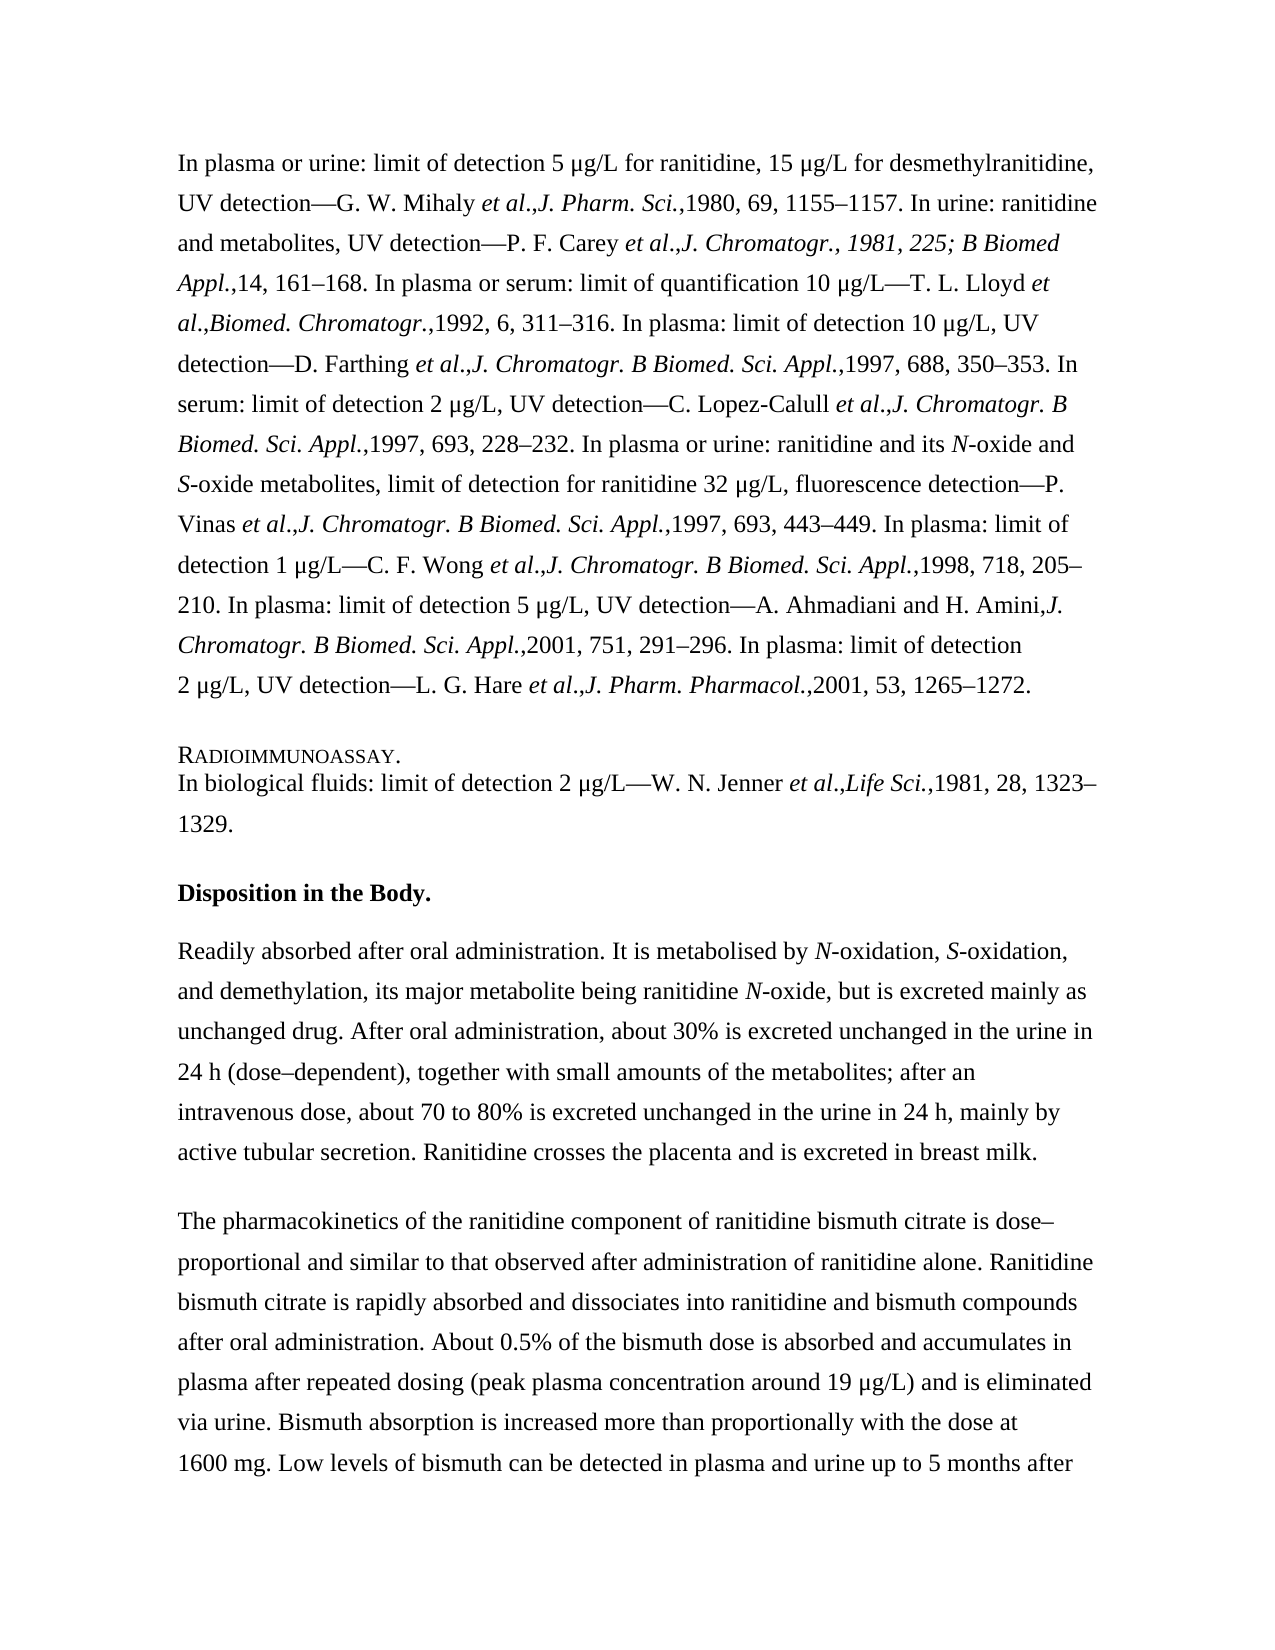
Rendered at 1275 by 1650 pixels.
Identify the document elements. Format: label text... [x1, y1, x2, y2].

text In plasma or urine: limit of detection 5 μg/L for ranitidine, 15 μg/L for desmethylranitidine, UV detection—G. W. Mihaly et al.,J. Pharm. Sci.,1980, 69, 1155–1157. In urine: ranitidine and metabolites, UV detection—P. F. Carey et al.,J. Chromatogr., 1981, 225; B Biomed Appl.,14, 161–168. In plasma or serum: limit of quantification 10 μg/L—T. L. Lloyd et al.,Biomed. Chromatogr.,1992, 6, 311–316. In plasma: limit of detection 10 μg/L, UV detection—D. Farthing et al.,J. Chromatogr. B Biomed. Sci. Appl.,1997, 688, 350–353. In serum: limit of detection 2 μg/L, UV detection—C. Lopez-Calull et al.,J. Chromatogr. B Biomed. Sci. Appl.,1997, 693, 228–232. In plasma or urine: ranitidine and its N-oxide and S-oxide metabolites, limit of detection for ranitidine 32 μg/L, fluorescence detection—P. Vinas et al.,J. Chromatogr. B Biomed. Sci. Appl.,1997, 693, 443–449. In plasma: limit of detection 1 μg/L—C. F. Wong et al.,J. Chromatogr. B Biomed. Sci. Appl.,1998, 718, 205–210. In plasma: limit of detection 5 μg/L, UV detection—A. Ahmadiani and H. Amini,J. Chromatogr. B Biomed. Sci. Appl.,2001, 751, 291–296. In plasma: limit of detection 2 μg/L, UV detection—L. G. Hare et al.,J. Pharm. Pharmacol.,2001, 53, 1265–1272. [177, 148, 1098, 699]
text Readily absorbed after oral administration. It is metabolised by N-oxidation, S-oxidation, and demethylation, its major metabolite being ranitidine N-oxide, but is excreted mainly as unchanged drug. After oral administration, about 30% is excreted unchanged in the urine in 24 h (dose–dependent), together with small amounts of the metabolites; after an intravenous dose, about 70 to 80% is excreted unchanged in the urine in 24 h, mainly by active tubular secretion. Ranitidine crosses the placenta and is excreted in breast milk. [177, 936, 1098, 1166]
text In biological fluids: limit of detection 2 μg/L—W. N. Jenner et al.,Life Sci.,1981, 28, 1323–1329. [177, 768, 1098, 837]
text Disposition in the Body. [177, 878, 1098, 907]
text Radioimmunoassay. [177, 740, 1098, 768]
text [177, 1206, 1098, 1476]
